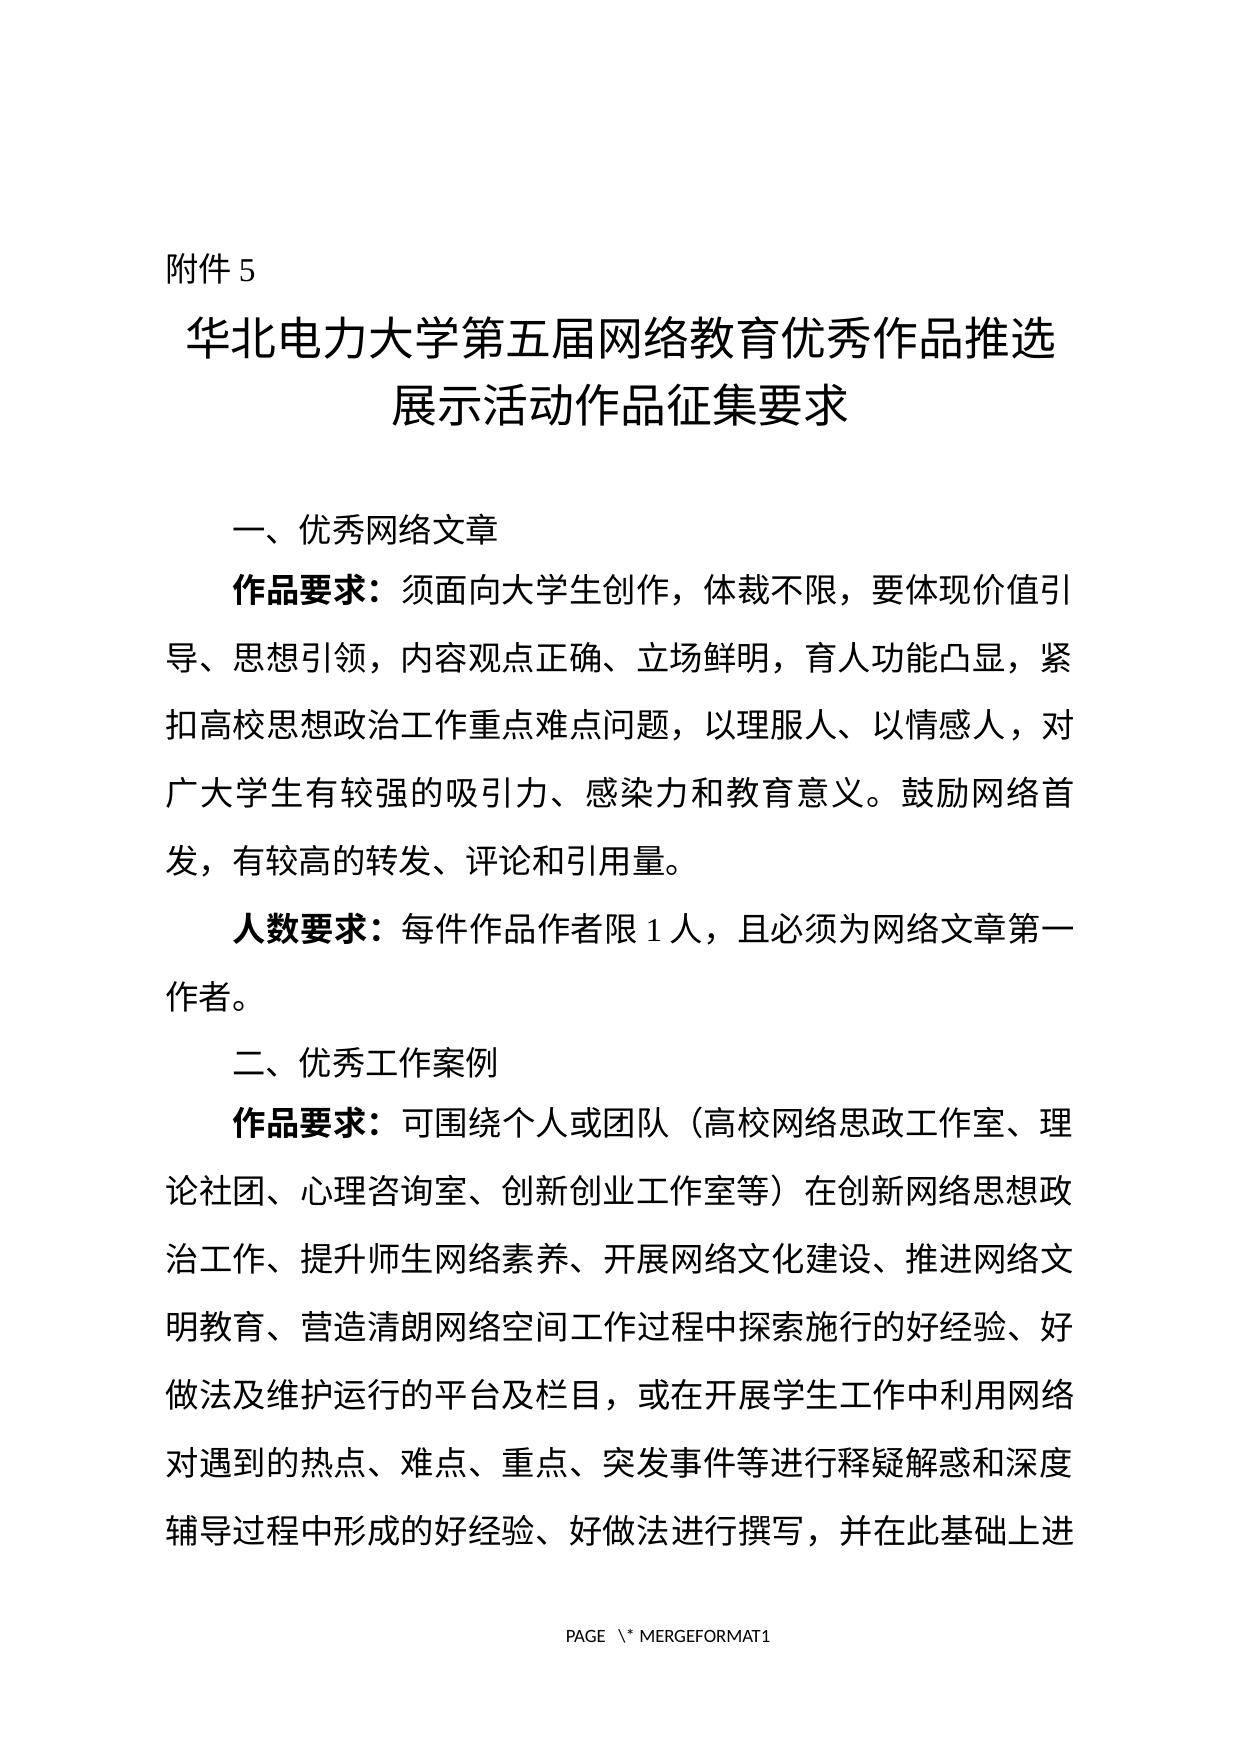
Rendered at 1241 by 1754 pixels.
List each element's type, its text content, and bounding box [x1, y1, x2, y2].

text 人数要求：每件作品作者限1人，且必须为网络文章第一作者。 [165, 893, 1075, 1029]
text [165, 1087, 1075, 1563]
list 二、优秀工作案例 [165, 1029, 1075, 1087]
list 一、优秀网络文章 [165, 495, 1075, 554]
text 作品要求：须面向大学生创作，体裁不限，要体现价值引导、思想引领，内容观点正确、立场鲜明，育人功能凸显，紧扣高校思想政治工作重点难点问题，以理服人、以情感人，对广大学生有较强的吸引力、感染力和教育意义。鼓励网络首发，有较高的转发、评论和引用量。 [165, 554, 1075, 893]
text 华北电力大学第五届网络教育优秀作品推选展示活动作品征集要求 [165, 301, 1075, 437]
text 附件5 [165, 233, 1075, 301]
